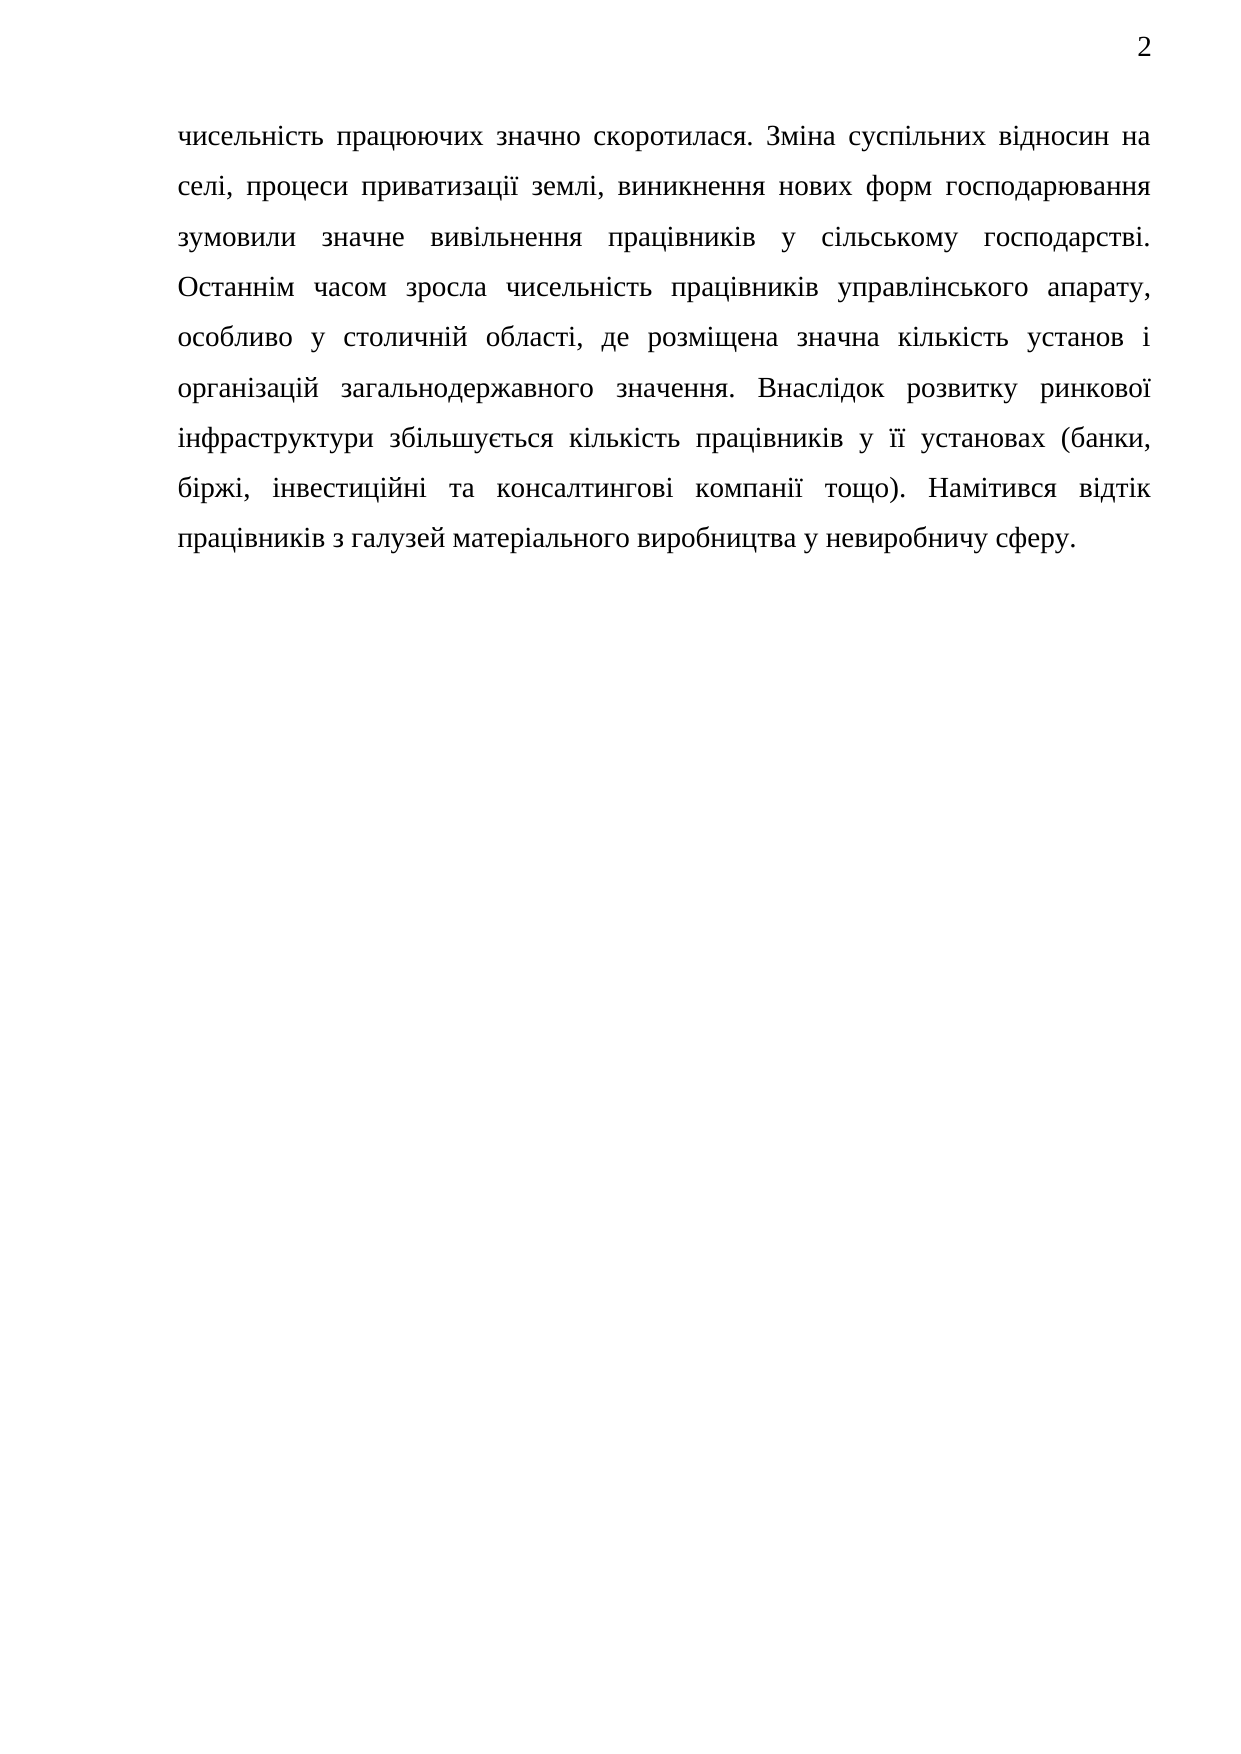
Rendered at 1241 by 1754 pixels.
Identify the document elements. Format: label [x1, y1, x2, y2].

text [177, 118, 1152, 554]
